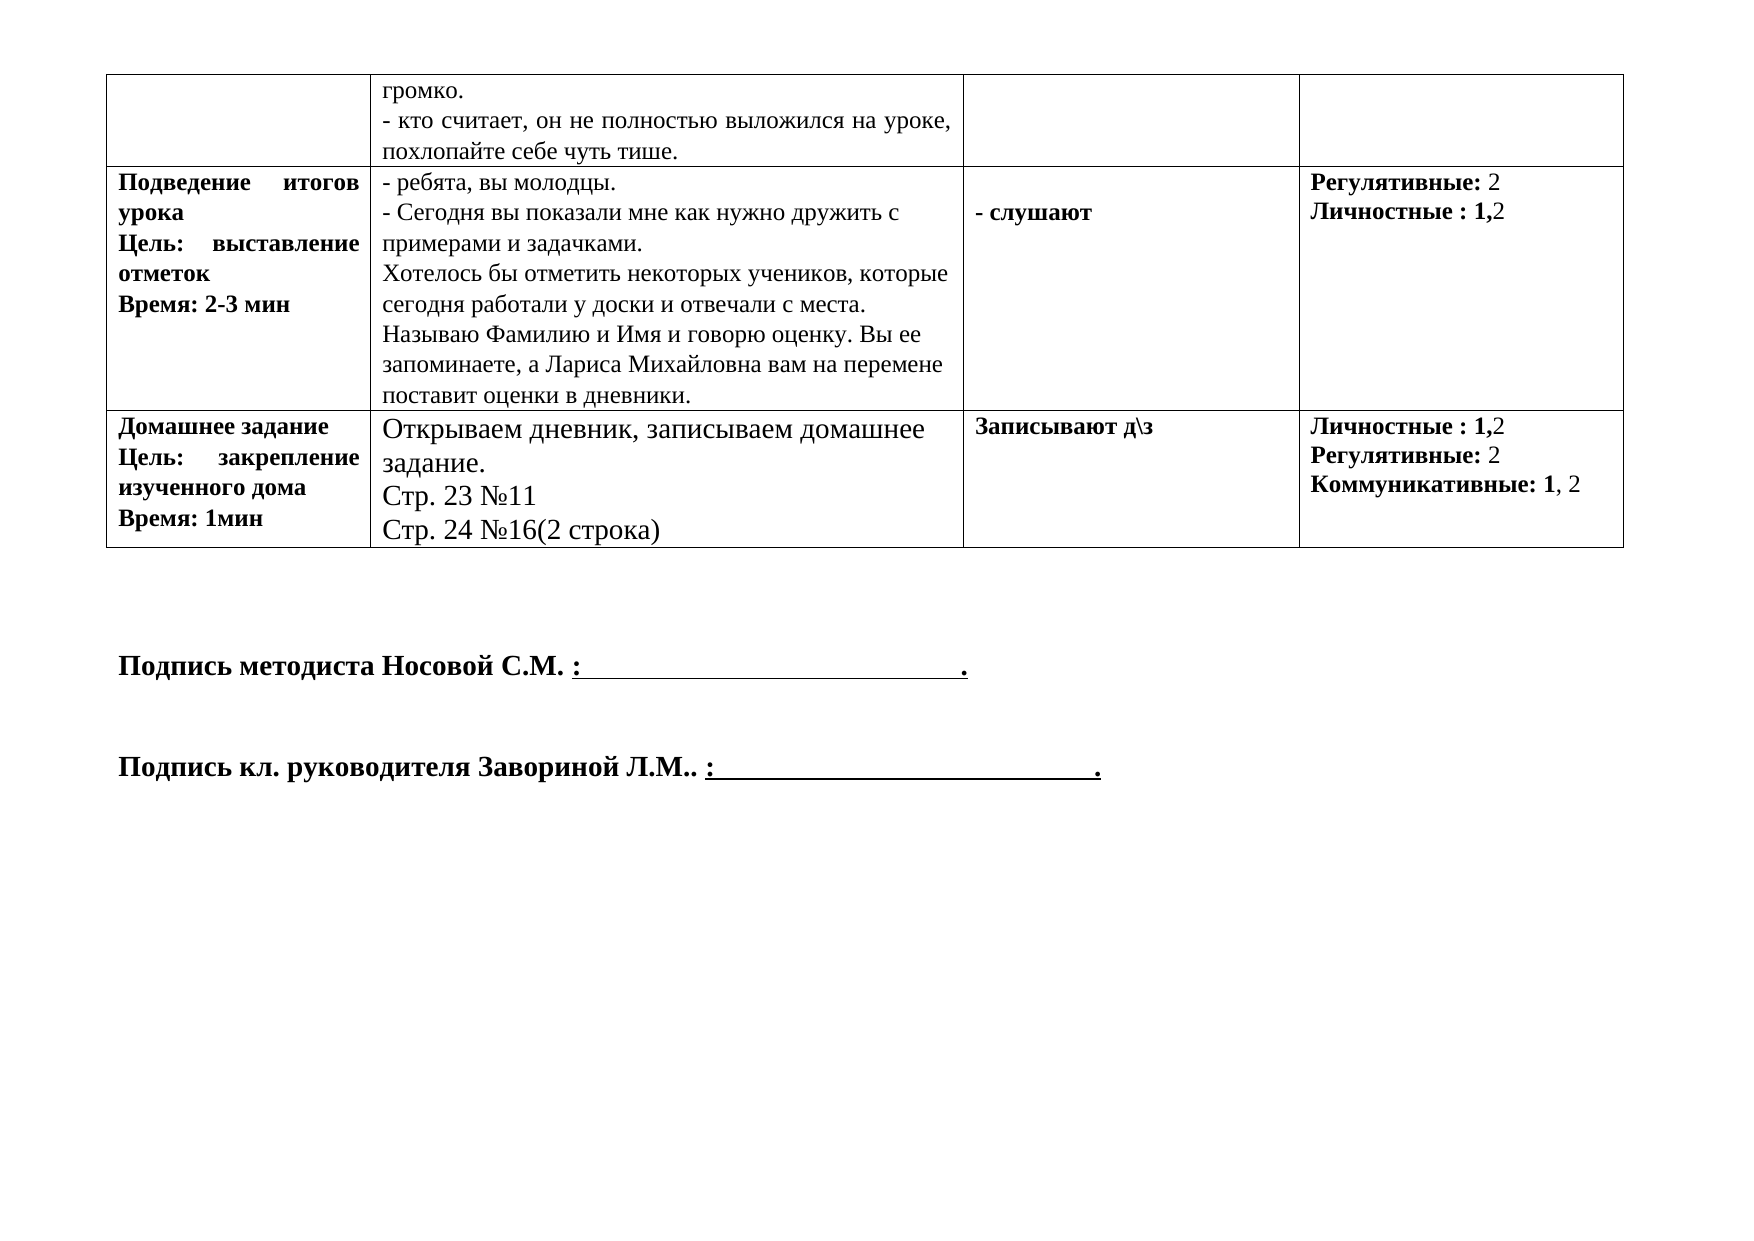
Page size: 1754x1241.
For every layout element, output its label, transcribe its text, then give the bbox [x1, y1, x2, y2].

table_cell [371, 75, 963, 166]
table_cell Записывают д\з [964, 411, 1299, 547]
table_cell - ребята, вы молодцы. - Сегодня вы показали мне как нужно дружить с примерами и задачками. Хотелось бы отметить некоторых учеников, которые сегодня работали у доски и отвечали с места. Называю Фамилию и Имя и говорю оценку. Вы ее запоминаете, а Лариса Михайловна вам на перемене поставит оценки в дневники. [371, 167, 963, 410]
table_cell Регулятивные: 2 Личностные : 1,2 [1300, 167, 1623, 410]
text Подпись методиста Носовой С.М. : . [118, 648, 1636, 682]
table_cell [107, 75, 370, 166]
table_cell - слушают [964, 167, 1299, 410]
text Подпись кл. руководителя Завориной Л.М.. : . [118, 749, 1636, 782]
table_cell Домашнее задание Цель: закрепление изученного дома Время: 1мин [107, 411, 370, 547]
table_cell [1300, 75, 1623, 166]
table_cell Открываем дневник, записываем домашнее задание. Стр. 23 №11 Стр. 24 №16(2 строка) [371, 411, 963, 547]
table_cell Подведение итогов урока Цель: выставление отметок Время: 2-3 мин [107, 167, 370, 410]
table_cell Личностные : 1,2 Регулятивные: 2 Коммуникативные: 1, 2 [1300, 411, 1623, 547]
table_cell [964, 75, 1299, 166]
